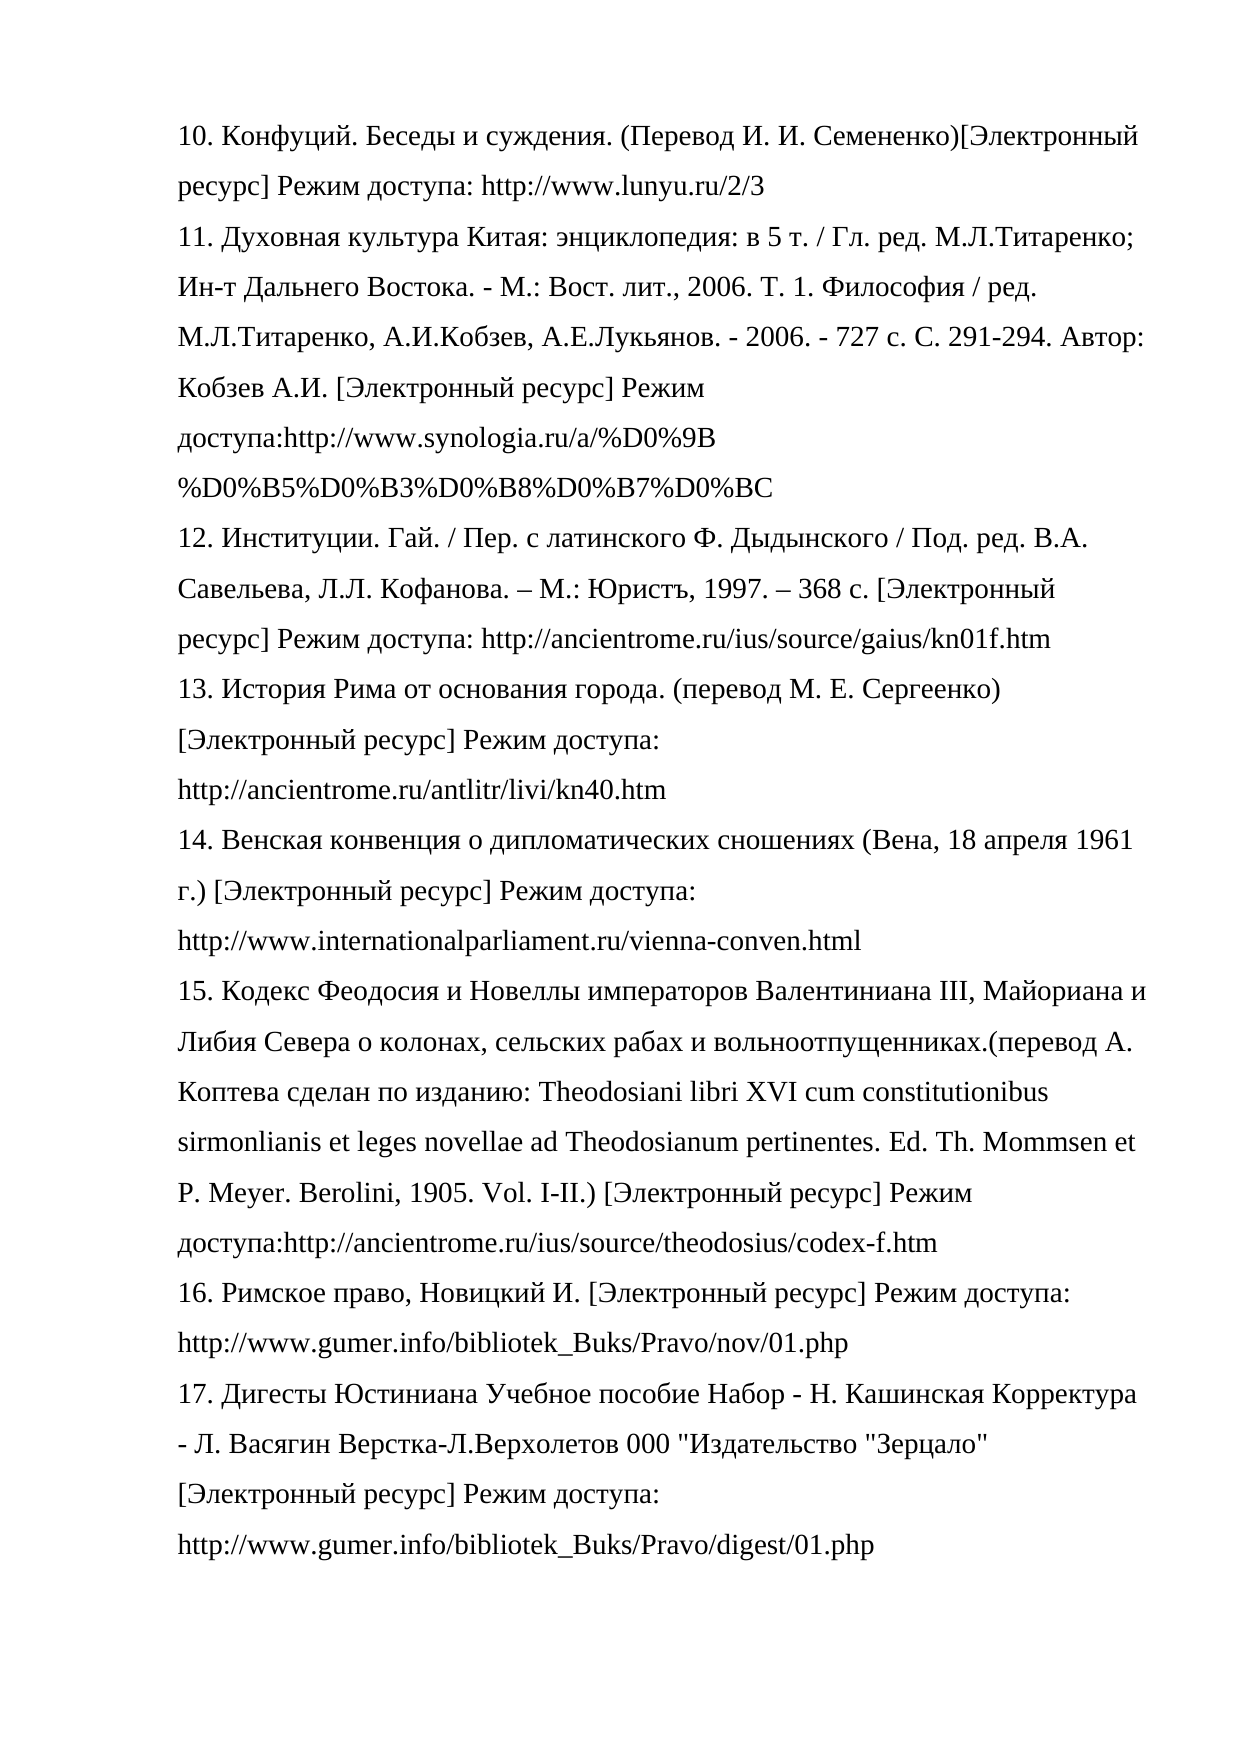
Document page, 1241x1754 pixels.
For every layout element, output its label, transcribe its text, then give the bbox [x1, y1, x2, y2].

text 10. Конфуций. Беседы и суждения. (Перевод И. И. Семененко)[Электронный ресурс] Режим доступа: http://www.lunyu.ru/2/3 [177, 118, 1152, 202]
text 13. История Рима от основания города. (перевод М. Е. Сергеенко) [Электронный ресурс] Режим доступа: http://ancientrome.ru/antlitr/livi/kn40.htm [177, 672, 1152, 806]
text 11. Духовная культура Китая: энциклопедия: в 5 т. / Гл. ред. М.Л.Титаренко; Ин-т Дальнего Востока. - М.: Вост. лит., 2006. Т. 1. Философия / ред. М.Л.Титаренко, А.И.Кобзев, А.Е.Лукьянов. - 2006. - 727 с. С. 291-294. Автор: Кобзев А.И. [Электронный ресурс] Режим доступа:http://www.synologia.ru/a/%D0%9B%D0%B5%D0%B3%D0%B8%D0%B7%D0%BC [177, 219, 1152, 504]
text 15. Кодекс Феодосия и Новеллы императоров Валентиниана III, Майориана и Либия Севера о колонах, сельских рабах и вольноотпущенниках.(перевод А. Коптева сделан по изданию: Theodosiani libri XVI cum constitutionibus sirmonlianis et leges novellae ad Theodosianum pertinentes. Ed. Th. Mommsen et P. Meyer. Berolini, 1905. Vol. I-II.) [Электронный ресурс] Режим доступа:http://ancientrome.ru/ius/source/theodosius/codex-f.htm [177, 973, 1152, 1258]
text 17. Дигесты Юстиниана Учебное пособие Набор - Н. Кашинская Корректура - Л. Васягин Верстка-Л.Верхолетов 000 "Издательство "Зерцало" [Электронный ресурс] Режим доступа: http://www.gumer.info/bibliotek_Buks/Pravo/digest/01.php [177, 1376, 1152, 1560]
text 16. Римское право, Новицкий И. [Электронный ресурс] Режим доступа: http://www.gumer.info/bibliotek_Buks/Pravo/nov/01.php [177, 1275, 1152, 1359]
text 14. Венская конвенция о дипломатических сношениях (Вена, 18 апреля 1961 г.) [Электронный ресурс] Режим доступа: http://www.internationalparliament.ru/vienna-conven.html [177, 822, 1152, 957]
text 12. Институции. Гай. / Пер. с латинского Ф. Дыдынского / Под. ред. В.А. Савельева, Л.Л. Кофанова. – М.: Юристъ, 1997. – 368 с. [Электронный ресурс] Режим доступа: http://ancientrome.ru/ius/source/gaius/kn01f.htm [177, 521, 1152, 655]
